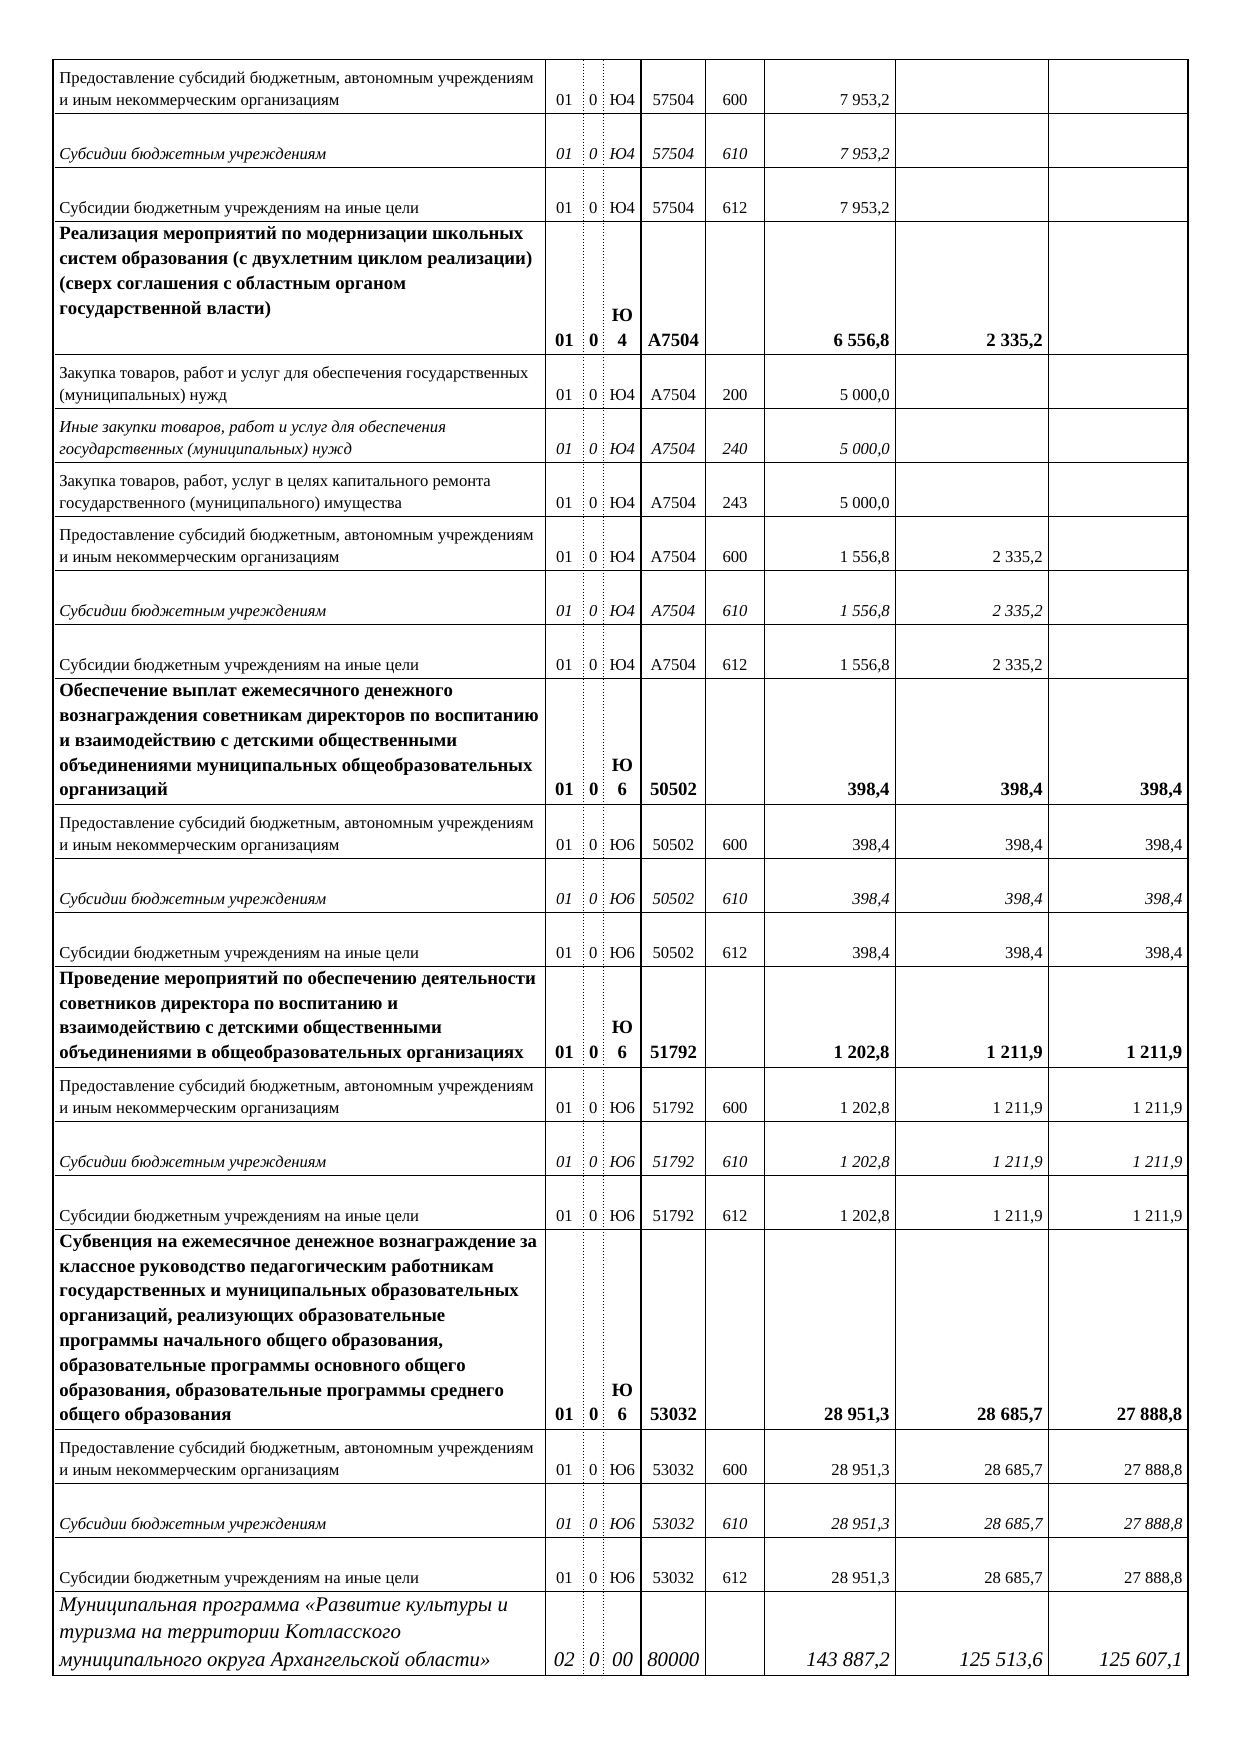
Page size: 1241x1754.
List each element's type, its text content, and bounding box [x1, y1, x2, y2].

table_cell А7504 [642, 222, 705, 354]
table_cell А7504 [642, 355, 705, 408]
table_cell 143 887,2 [765, 1592, 895, 1675]
table_cell 01 [546, 1230, 583, 1429]
table_cell Субсидии бюджетным учреждениям на иные цели [54, 1538, 545, 1591]
table_cell 27 888,8 [1049, 1484, 1187, 1537]
table_cell 398,4 [1049, 679, 1187, 804]
table_cell 1 202,8 [765, 1068, 895, 1121]
table_cell 1 211,9 [896, 1122, 1048, 1174]
table_cell 240 [706, 409, 764, 462]
table_cell 50502 [642, 913, 705, 966]
table_cell Ю4 [603, 463, 640, 516]
table_cell 01 [546, 1068, 583, 1121]
table_cell [896, 463, 1048, 516]
table_cell 01 [546, 517, 583, 570]
table_cell Ю4 [603, 625, 640, 678]
table_cell 612 [706, 1538, 764, 1591]
table_cell 7 953,2 [765, 114, 895, 167]
table_cell 610 [706, 1484, 764, 1537]
table_cell Ю4 [603, 355, 640, 408]
table_cell 80000 [642, 1592, 705, 1675]
table_cell 28 951,3 [765, 1484, 895, 1537]
table_cell Предоставление субсидий бюджетным, автономным учреждениям и иным некоммерческим организациям [54, 1430, 545, 1483]
table_cell 01 [546, 168, 583, 221]
table_cell 600 [706, 805, 764, 858]
table_cell 610 [706, 859, 764, 912]
table_cell 610 [706, 114, 764, 167]
table_cell 51792 [642, 1068, 705, 1121]
table_cell 0 [583, 222, 603, 354]
table_cell 1 556,8 [765, 571, 895, 624]
table_cell 600 [706, 60, 764, 113]
table_cell [706, 967, 764, 1067]
table_cell 0 [583, 1176, 603, 1228]
table_cell 01 [546, 222, 583, 354]
table_cell Ю4 [603, 409, 640, 462]
table_cell 0 [583, 1484, 603, 1537]
table_cell Закупка товаров, работ и услуг для обеспечения государственных (муниципальных) нужд [54, 355, 545, 408]
table_cell Предоставление субсидий бюджетным, автономным учреждениям и иным некоммерческим организациям [54, 60, 545, 113]
table_cell 0 [583, 1230, 603, 1429]
table_cell 28 951,3 [765, 1430, 895, 1483]
table_cell 1 211,9 [1049, 1068, 1187, 1121]
table_cell [896, 409, 1048, 462]
table_cell 398,4 [896, 913, 1048, 966]
table_cell А7504 [642, 625, 705, 678]
table_cell [706, 222, 764, 354]
table_cell [1049, 114, 1187, 167]
table_cell [1049, 571, 1187, 624]
table_cell 612 [706, 625, 764, 678]
table_cell 6 556,8 [765, 222, 895, 354]
table_cell 50502 [642, 859, 705, 912]
table_cell 0 [583, 168, 603, 221]
table_cell [706, 679, 764, 804]
table_cell Субсидии бюджетным учреждениям на иные цели [54, 913, 545, 966]
table_cell 125 607,1 [1049, 1592, 1187, 1675]
table_cell 0 [583, 1068, 603, 1121]
table_cell 0 [583, 1592, 603, 1675]
table_cell 28 951,3 [765, 1230, 895, 1429]
table_cell 5 000,0 [765, 463, 895, 516]
table_cell 398,4 [1049, 859, 1187, 912]
table_cell 28 685,7 [896, 1230, 1048, 1429]
table_cell 398,4 [765, 913, 895, 966]
table_cell 1 556,8 [765, 517, 895, 570]
table_cell 01 [546, 967, 583, 1067]
table_cell 01 [546, 913, 583, 966]
table_cell Закупка товаров, работ, услуг в целях капитального ремонта государственного (муниципального) имущества [54, 463, 545, 516]
table_cell 50502 [642, 805, 705, 858]
table_cell А7504 [642, 517, 705, 570]
table_cell 01 [546, 409, 583, 462]
table_cell Ю6 [603, 679, 640, 804]
table_cell 125 513,6 [896, 1592, 1048, 1675]
table_cell Ю6 [603, 967, 640, 1067]
table_cell 01 [546, 859, 583, 912]
table_cell Ю4 [603, 168, 640, 221]
table_cell 27 888,8 [1049, 1538, 1187, 1591]
table_cell 1 211,9 [896, 1176, 1048, 1228]
table_cell 01 [546, 571, 583, 624]
table_cell Ю4 [603, 114, 640, 167]
table_cell Ю6 [603, 1068, 640, 1121]
table_cell 398,4 [896, 859, 1048, 912]
table_cell 600 [706, 1068, 764, 1121]
table_cell 0 [583, 679, 603, 804]
table_cell 5 000,0 [765, 409, 895, 462]
table_cell 0 [583, 967, 603, 1067]
table_cell 1 211,9 [1049, 1176, 1187, 1228]
table_cell 612 [706, 1176, 764, 1228]
table_cell [1049, 463, 1187, 516]
table_cell 01 [546, 805, 583, 858]
table_cell 0 [583, 1122, 603, 1174]
table_cell 51792 [642, 967, 705, 1067]
table_cell Ю4 [603, 517, 640, 570]
table_cell 243 [706, 463, 764, 516]
table_cell Предоставление субсидий бюджетным, автономным учреждениям и иным некоммерческим организациям [54, 517, 545, 570]
table_cell 600 [706, 1430, 764, 1483]
table_cell Ю6 [603, 913, 640, 966]
table_cell [1049, 168, 1187, 221]
table_cell 57504 [642, 114, 705, 167]
table_cell 53032 [642, 1430, 705, 1483]
table_cell Ю6 [603, 859, 640, 912]
table_cell [896, 114, 1048, 167]
table_cell А7504 [642, 463, 705, 516]
table_cell Субсидии бюджетным учреждениям [54, 571, 545, 624]
table_cell Ю6 [603, 1230, 640, 1429]
table_cell [896, 60, 1048, 113]
table_cell Субсидии бюджетным учреждениям [54, 859, 545, 912]
table_cell 1 202,8 [765, 1122, 895, 1174]
table_cell 1 202,8 [765, 1176, 895, 1228]
table_cell 28 685,7 [896, 1538, 1048, 1591]
table_cell 28 685,7 [896, 1430, 1048, 1483]
table_cell 5 000,0 [765, 355, 895, 408]
table_cell 53032 [642, 1230, 705, 1429]
table_cell 200 [706, 355, 764, 408]
table_cell 0 [583, 517, 603, 570]
table_cell Ю6 [603, 1122, 640, 1174]
table_cell Ю4 [603, 60, 640, 113]
table_cell 1 211,9 [896, 967, 1048, 1067]
table_cell Ю6 [603, 805, 640, 858]
table_cell Субсидии бюджетным учреждениям [54, 114, 545, 167]
table_cell 53032 [642, 1484, 705, 1537]
table_cell Иные закупки товаров, работ и услуг для обеспечения государственных (муниципальных) нужд [54, 409, 545, 462]
table_cell [1049, 355, 1187, 408]
table_cell 01 [546, 114, 583, 167]
table_cell 28 951,3 [765, 1538, 895, 1591]
table_cell 0 [583, 409, 603, 462]
table_cell 02 [546, 1592, 583, 1675]
table_cell Субсидии бюджетным учреждениям [54, 1484, 545, 1537]
table_cell Ю6 [603, 1430, 640, 1483]
table_cell 50502 [642, 679, 705, 804]
table_cell 57504 [642, 60, 705, 113]
table_cell [706, 1230, 764, 1429]
table_cell А7504 [642, 409, 705, 462]
table_cell 01 [546, 1122, 583, 1174]
table_cell [896, 355, 1048, 408]
table_cell 27 888,8 [1049, 1430, 1187, 1483]
table_cell 398,4 [765, 859, 895, 912]
table_cell 1 202,8 [765, 967, 895, 1067]
table_cell Субвенция на ежемесячное денежное вознаграждение за классное руководство педагогическим работникам государственных и муниципальных образовательных организаций, реализующих образовательные программы начального общего образования, образовательные программы основного общего образования, образовательные программы среднего общего образования [54, 1230, 545, 1429]
table_cell 2 335,2 [896, 517, 1048, 570]
table_cell 01 [546, 355, 583, 408]
table_cell Ю4 [603, 222, 640, 354]
table_cell Предоставление субсидий бюджетным, автономным учреждениям и иным некоммерческим организациям [54, 805, 545, 858]
table_cell 0 [583, 355, 603, 408]
table_cell 0 [583, 1430, 603, 1483]
table_cell 398,4 [896, 679, 1048, 804]
table_cell Ю6 [603, 1538, 640, 1591]
table_cell [1049, 517, 1187, 570]
table_cell 01 [546, 60, 583, 113]
table_cell [896, 168, 1048, 221]
table_cell 1 211,9 [896, 1068, 1048, 1121]
table_cell 0 [583, 60, 603, 113]
table_cell [1049, 409, 1187, 462]
table_cell Ю6 [603, 1176, 640, 1228]
table_cell 1 556,8 [765, 625, 895, 678]
table_cell 398,4 [765, 679, 895, 804]
table_cell 53032 [642, 1538, 705, 1591]
table_cell 01 [546, 1430, 583, 1483]
table_cell 0 [583, 114, 603, 167]
table_cell Ю4 [603, 571, 640, 624]
table_cell 398,4 [896, 805, 1048, 858]
table_cell 01 [546, 1538, 583, 1591]
table_cell Предоставление субсидий бюджетным, автономным учреждениям и иным некоммерческим организациям [54, 1068, 545, 1121]
table_cell 7 953,2 [765, 168, 895, 221]
table_cell 57504 [642, 168, 705, 221]
table_cell 27 888,8 [1049, 1230, 1187, 1429]
table_cell 2 335,2 [896, 571, 1048, 624]
table_cell 01 [546, 1484, 583, 1537]
table_cell Субсидии бюджетным учреждениям на иные цели [54, 625, 545, 678]
table_cell 7 953,2 [765, 60, 895, 113]
table_cell 1 211,9 [1049, 1122, 1187, 1174]
table_cell Реализация мероприятий по модернизации школьных систем образования (с двухлетним циклом реализации) (сверх соглашения с областным органом государственной власти) [54, 222, 545, 354]
table_cell 610 [706, 571, 764, 624]
table_cell 0 [583, 1538, 603, 1591]
table_cell 398,4 [1049, 913, 1187, 966]
table_cell [1049, 222, 1187, 354]
table_cell 0 [583, 913, 603, 966]
table_cell Проведение мероприятий по обеспечению деятельности советников директора по воспитанию и взаимодействию с детскими общественными объединениями в общеобразовательных организациях [54, 967, 545, 1067]
table_cell 398,4 [1049, 805, 1187, 858]
table_cell Муниципальная программа «Развитие культуры и туризма на территории Котласского муниципального округа Архангельской области» [54, 1592, 545, 1675]
table_cell 600 [706, 517, 764, 570]
table_cell [1049, 625, 1187, 678]
table_cell 00 [603, 1592, 640, 1675]
table_cell [1049, 60, 1187, 113]
table_cell 398,4 [765, 805, 895, 858]
table_cell 28 685,7 [896, 1484, 1048, 1537]
table_cell 1 211,9 [1049, 967, 1187, 1067]
table_cell 612 [706, 168, 764, 221]
table_cell [706, 1592, 764, 1675]
table_cell Субсидии бюджетным учреждениям на иные цели [54, 1176, 545, 1228]
table_cell Субсидии бюджетным учреждениям [54, 1122, 545, 1174]
table_cell 01 [546, 463, 583, 516]
table_cell 2 335,2 [896, 625, 1048, 678]
table_cell 51792 [642, 1176, 705, 1228]
table_cell 0 [583, 463, 603, 516]
table_cell 01 [546, 625, 583, 678]
table_cell Субсидии бюджетным учреждениям на иные цели [54, 168, 545, 221]
table_cell Обеспечение выплат ежемесячного денежного вознаграждения советникам директоров по воспитанию и взаимодействию с детскими общественными объединениями муниципальных общеобразовательных организаций [54, 679, 545, 804]
table_cell Ю6 [603, 1484, 640, 1537]
table_cell 01 [546, 1176, 583, 1228]
table_cell 0 [583, 859, 603, 912]
table_cell 610 [706, 1122, 764, 1174]
table_cell 0 [583, 805, 603, 858]
table_cell 01 [546, 679, 583, 804]
table_cell 51792 [642, 1122, 705, 1174]
table_cell 0 [583, 625, 603, 678]
table_cell А7504 [642, 571, 705, 624]
table_cell 612 [706, 913, 764, 966]
table_cell 2 335,2 [896, 222, 1048, 354]
table_cell 0 [583, 571, 603, 624]
